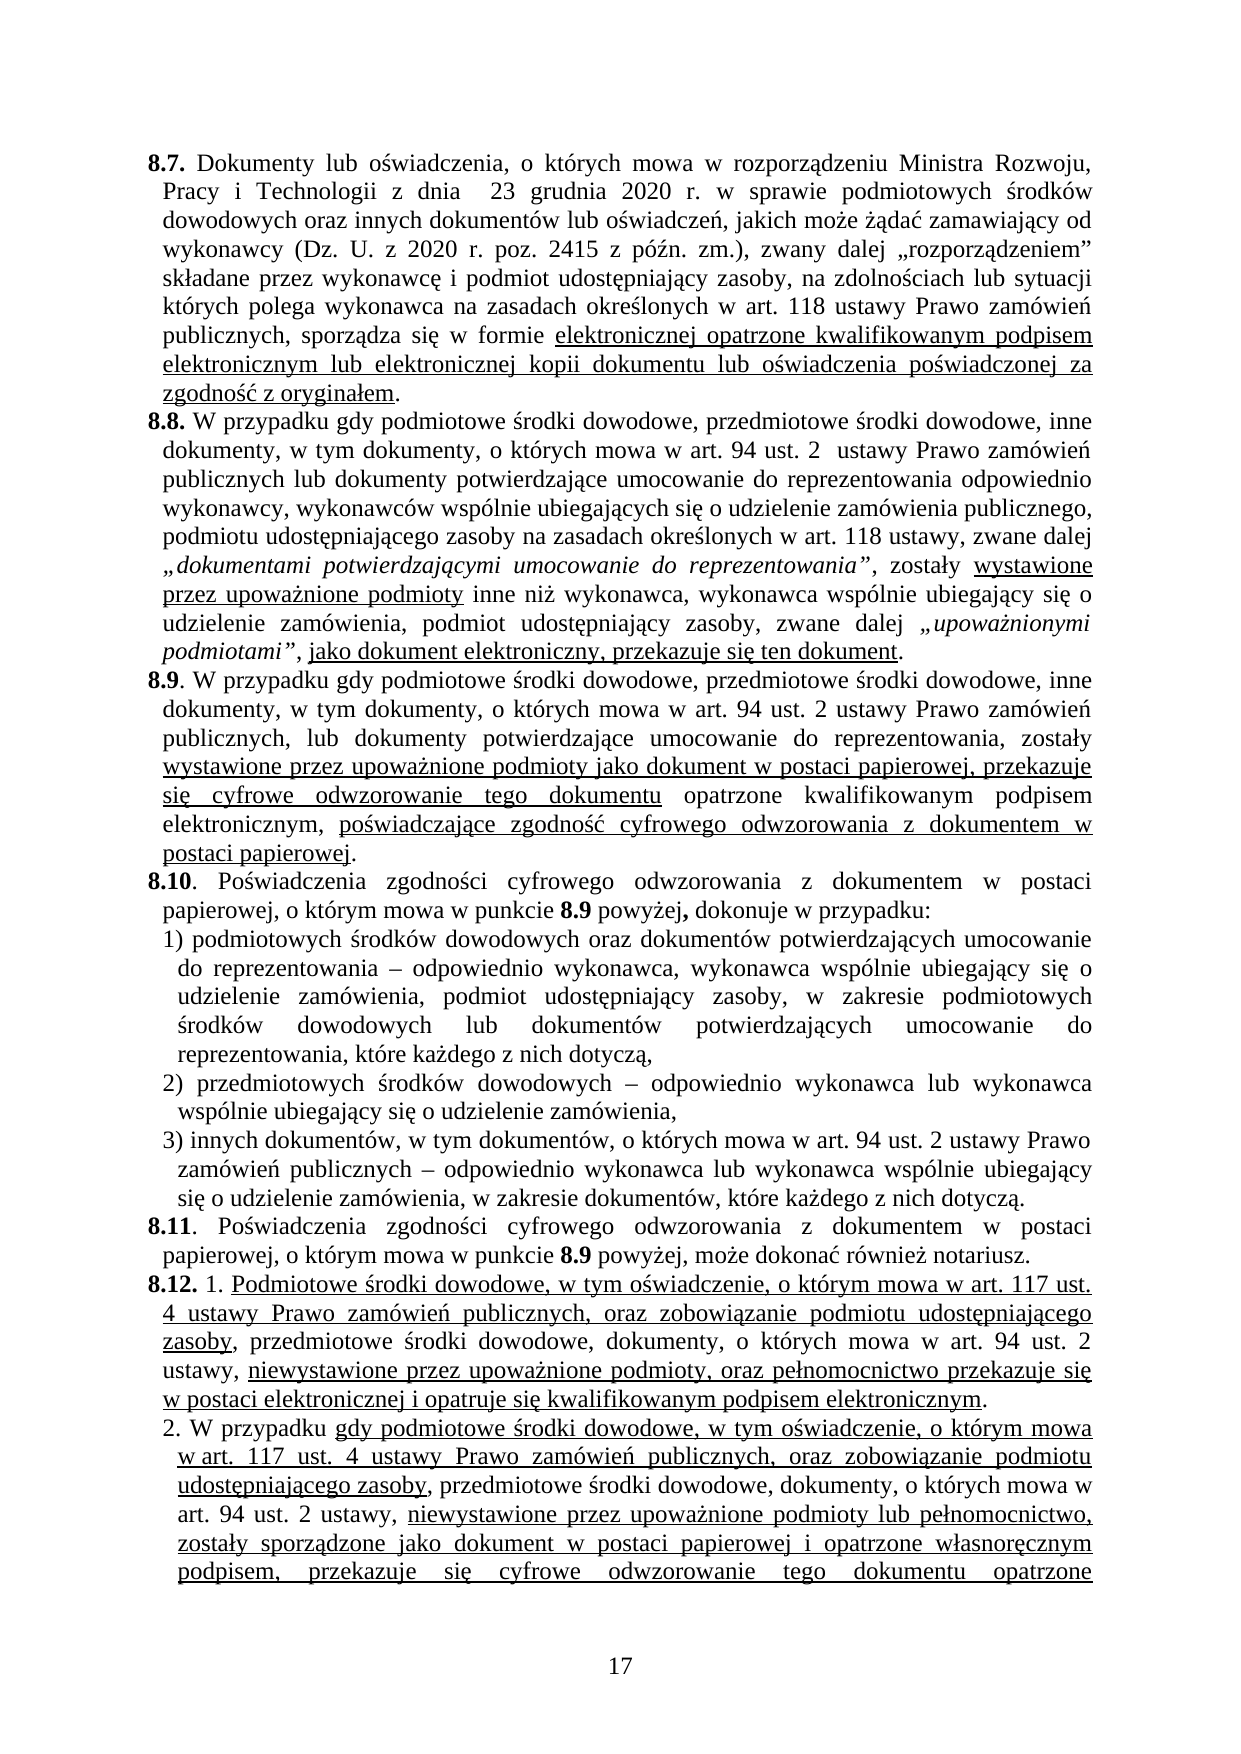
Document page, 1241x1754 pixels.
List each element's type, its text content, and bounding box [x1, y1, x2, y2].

text 8.11. Poświadczenia zgodności cyfrowego odwzorowania z dokumentem w postaci papierowej, o którym mowa w punkcie 8.9 powyżej, może dokonać również notariusz. [148, 1211, 1093, 1269]
text 8.8. W przypadku gdy podmiotowe środki dowodowe, przedmiotowe środki dowodowe, inne dokumenty, w tym dokumenty, o których mowa w art. 94 ust. 2 ustawy Prawo zamówień publicznych lub dokumenty potwierdzające umocowanie do reprezentowania odpowiednio wykonawcy, wykonawców wspólnie ubiegających się o udzielenie zamówienia publicznego, podmiotu udostępniającego zasoby na zasadach określonych w art. 118 ustawy, zwane dalej „dokumentami potwierdzającymi umocowanie do reprezentowania”, zostały wystawione przez upoważnione podmioty inne niż wykonawca, wykonawca wspólnie ubiegający się o udzielenie zamówienia, podmiot udostępniający zasoby, zwane dalej „upoważnionymi podmiotami”, jako dokument elektroniczny, przekazuje się ten dokument. [148, 406, 1093, 665]
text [162, 1413, 1093, 1585]
text 8.12. 1. Podmiotowe środki dowodowe, w tym oświadczenie, o którym mowa w art. 117 ust. 4 ustawy Prawo zamówień publicznych, oraz zobowiązanie podmiotu udostępniającego zasoby, przedmiotowe środki dowodowe, dokumenty, o których mowa w art. 94 ust. 2 ustawy, niewystawione przez upoważnione podmioty, oraz pełnomocnictwo przekazuje się w postaci elektronicznej i opatruje się kwalifikowanym podpisem elektronicznym. [148, 1269, 1093, 1413]
text 8.9. W przypadku gdy podmiotowe środki dowodowe, przedmiotowe środki dowodowe, inne dokumenty, w tym dokumenty, o których mowa w art. 94 ust. 2 ustawy Prawo zamówień publicznych, lub dokumenty potwierdzające umocowanie do reprezentowania, zostały wystawione przez upoważnione podmioty jako dokument w postaci papierowej, przekazuje się cyfrowe odwzorowanie tego dokumentu opatrzone kwalifikowanym podpisem elektronicznym, poświadczające zgodność cyfrowego odwzorowania z dokumentem w postaci papierowej. [148, 665, 1093, 866]
text 2) przedmiotowych środków dowodowych – odpowiednio wykonawca lub wykonawca wspólnie ubiegający się o udzielenie zamówienia, [162, 1068, 1093, 1125]
text 1) podmiotowych środków dowodowych oraz dokumentów potwierdzających umocowanie do reprezentowania – odpowiednio wykonawca, wykonawca wspólnie ubiegający się o udzielenie zamówienia, podmiot udostępniający zasoby, w zakresie podmiotowych środków dowodowych lub dokumentów potwierdzających umocowanie do reprezentowania, które każdego z nich dotyczą, [162, 924, 1093, 1068]
text 8.10. Poświadczenia zgodności cyfrowego odwzorowania z dokumentem w postaci papierowej, o którym mowa w punkcie 8.9 powyżej, dokonuje w przypadku: [148, 866, 1093, 924]
text 8.7. Dokumenty lub oświadczenia, o których mowa w rozporządzeniu Ministra Rozwoju, Pracy i Technologii z dnia 23 grudnia 2020 r. w sprawie podmiotowych środków dowodowych oraz innych dokumentów lub oświadczeń, jakich może żądać zamawiający od wykonawcy (Dz. U. z 2020 r. poz. 2415 z późn. zm.), zwany dalej „rozporządzeniem” składane przez wykonawcę i podmiot udostępniający zasoby, na zdolnościach lub sytuacji których polega wykonawca na zasadach określonych w art. 118 ustawy Prawo zamówień publicznych, sporządza się w formie elektronicznej opatrzone kwalifikowanym podpisem elektronicznym lub elektronicznej kopii dokumentu lub oświadczenia poświadczonej za zgodność z oryginałem. [148, 148, 1093, 406]
text 3) innych dokumentów, w tym dokumentów, o których mowa w art. 94 ust. 2 ustawy Prawo zamówień publicznych – odpowiednio wykonawca lub wykonawca wspólnie ubiegający się o udzielenie zamówienia, w zakresie dokumentów, które każdego z nich dotyczą. [162, 1125, 1093, 1211]
